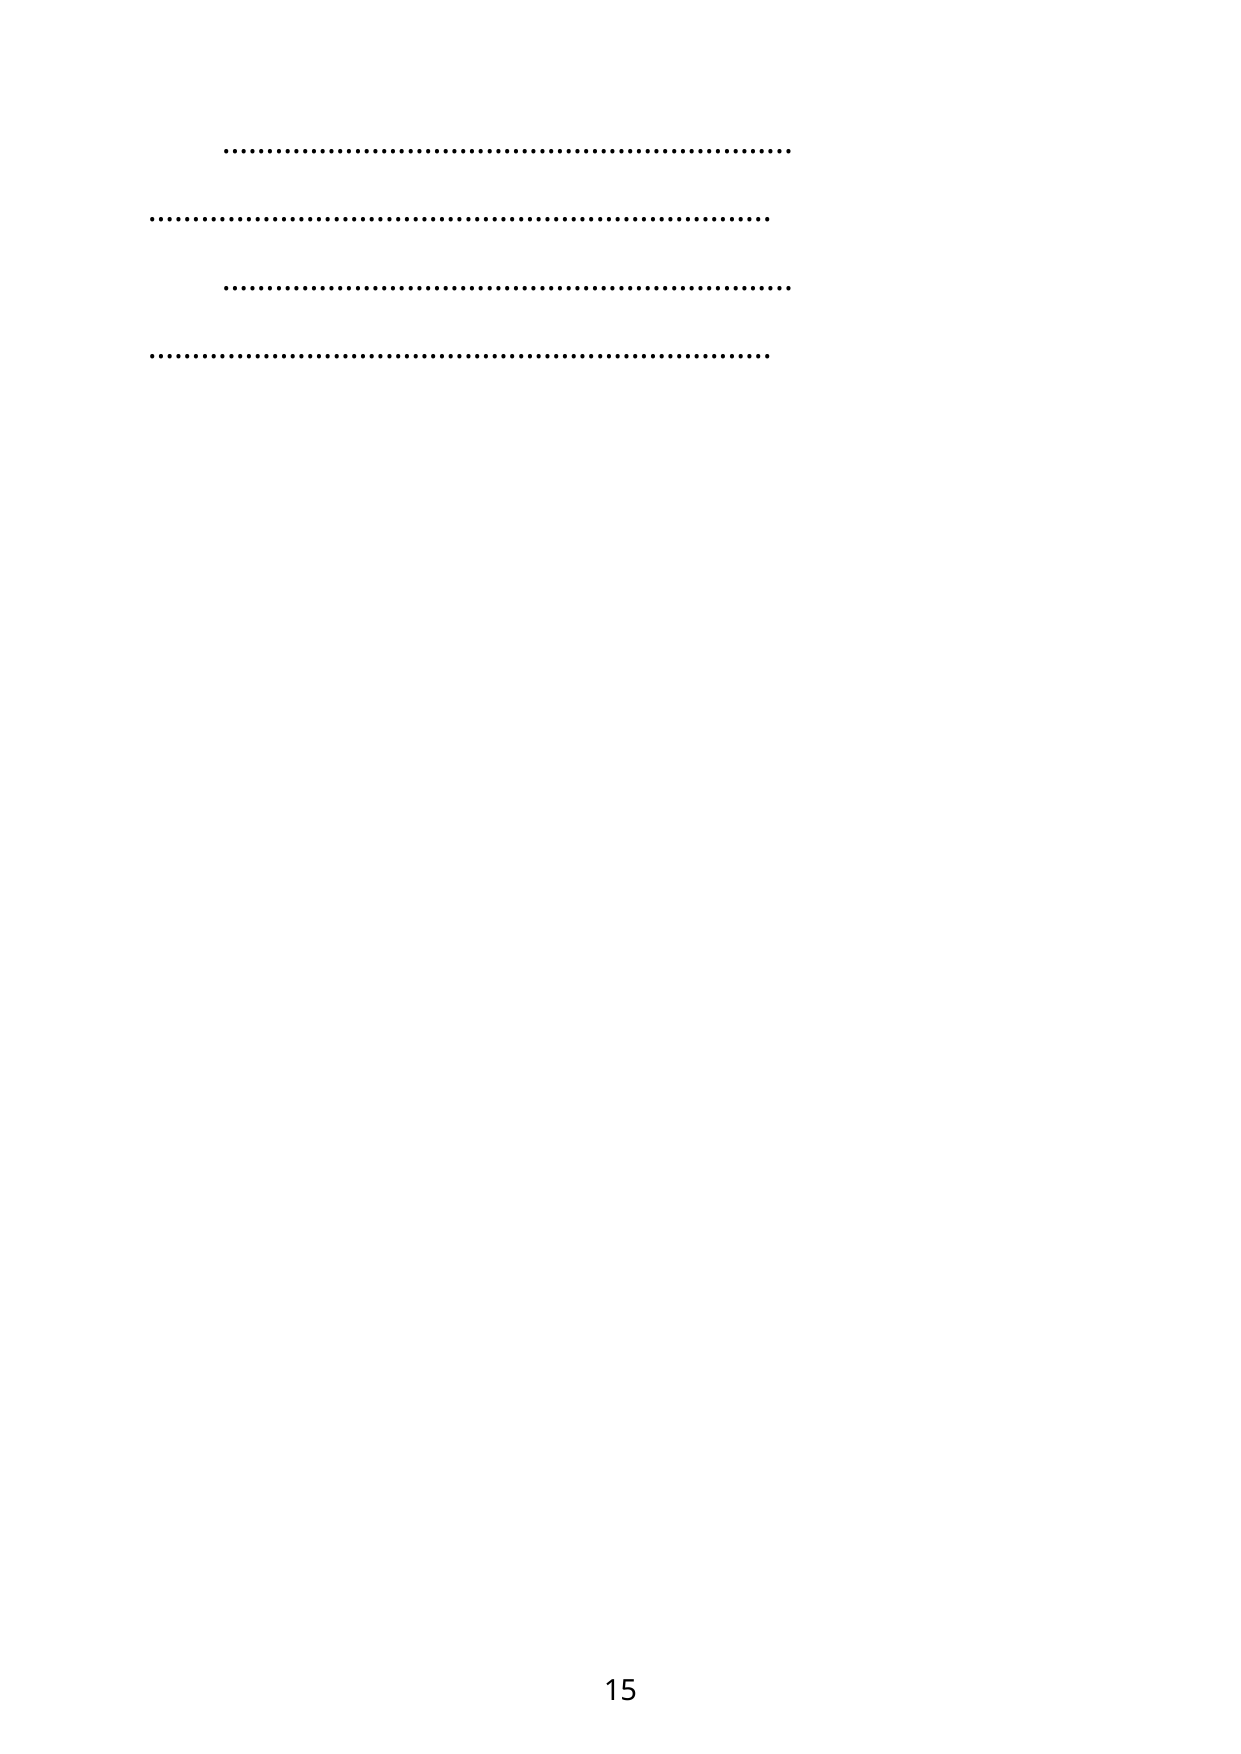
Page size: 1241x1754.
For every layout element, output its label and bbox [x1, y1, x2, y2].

text [148, 118, 1092, 232]
text [148, 254, 1092, 368]
